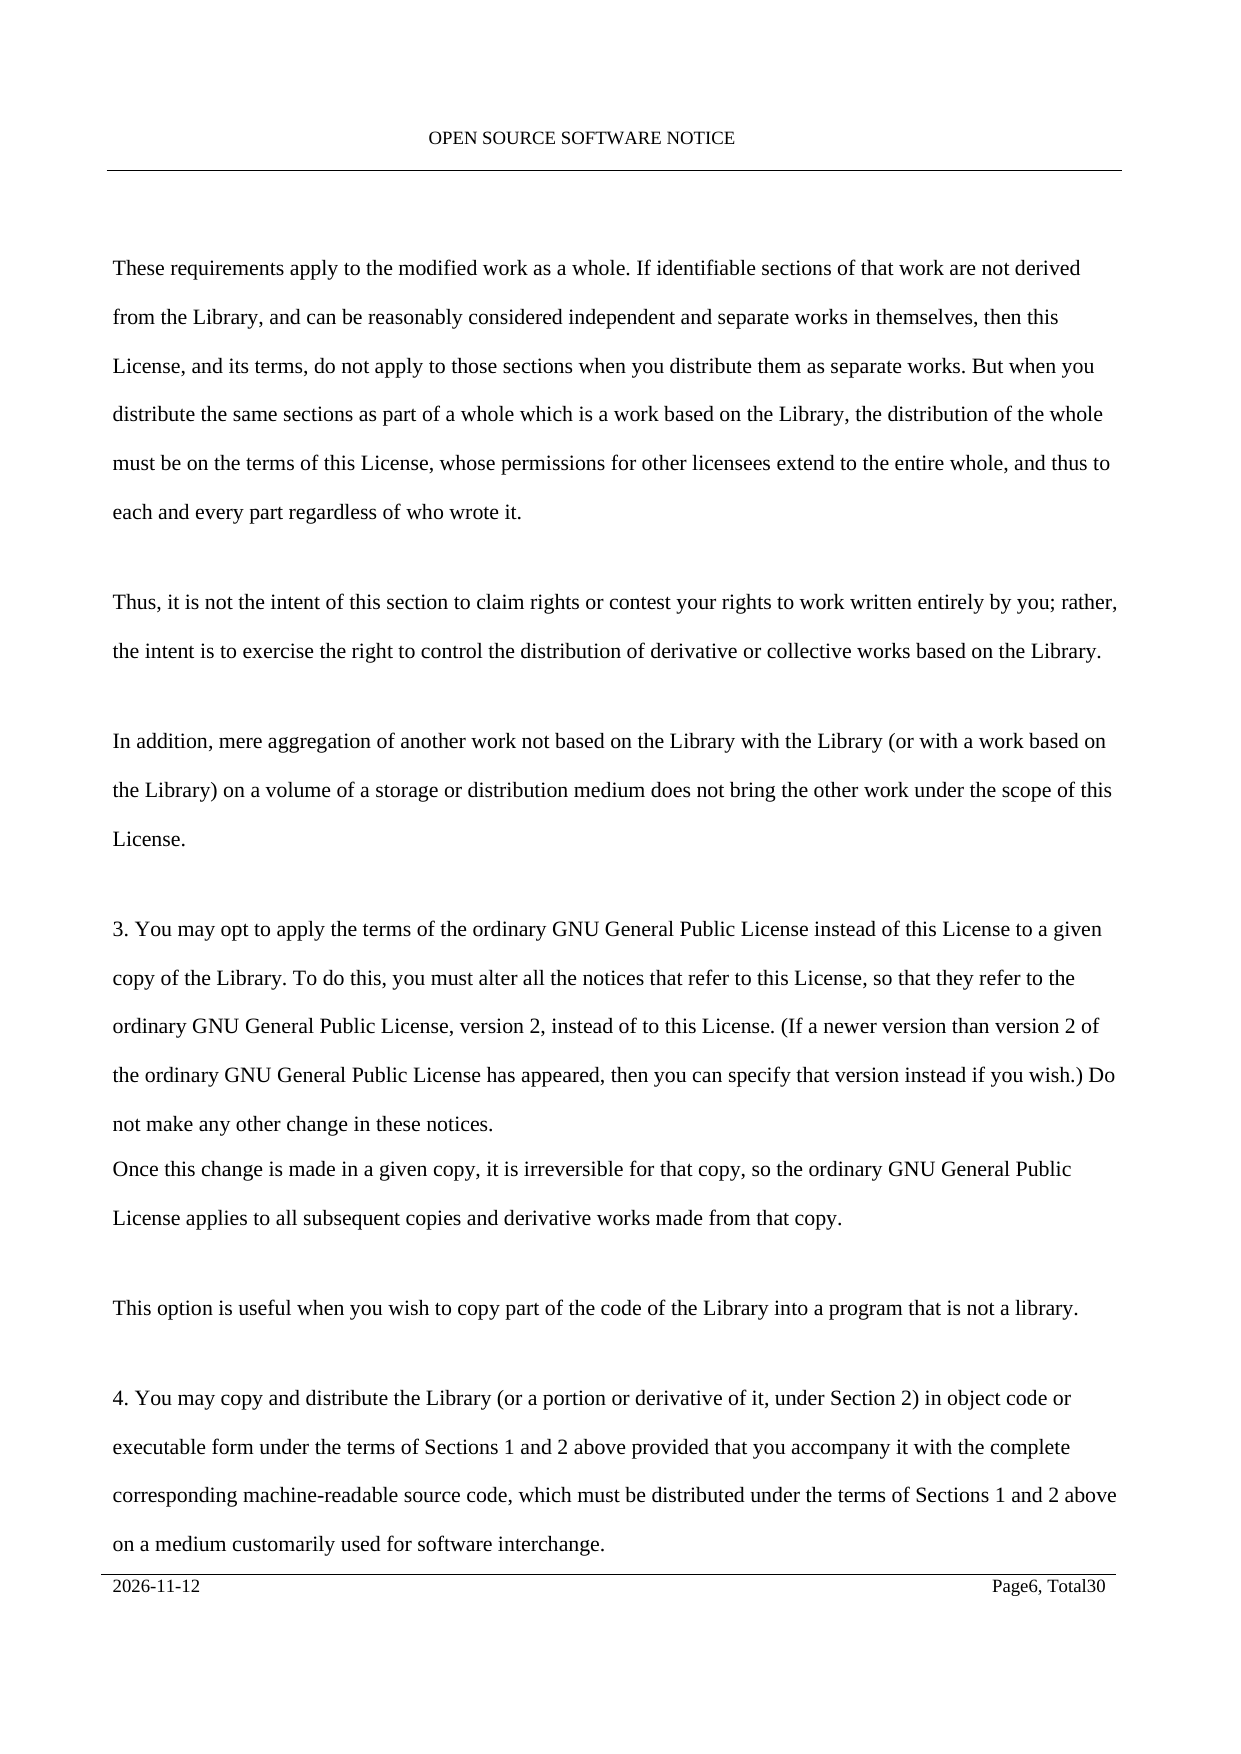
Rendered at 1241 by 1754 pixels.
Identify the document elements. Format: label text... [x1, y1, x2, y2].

text Thus, it is not the intent of this section to claim rights or contest your rights to work written entirely by you; rather, the intent is to exercise the right to control the distribution of derivative or collective works based on the Library. [112, 585, 1128, 667]
text These requirements apply to the modified work as a whole. If identifiable sections of that work are not derived from the Library, and can be reasonably considered independent and separate works in themselves, then this License, and its terms, do not apply to those sections when you distribute them as separate works. But when you distribute the same sections as part of a whole which is a work based on the Library, the distribution of the whole must be on the terms of this License, whose permissions for other licensees extend to the entire whole, and thus to each and every part regardless of who wrote it. [112, 251, 1128, 528]
text Once this change is made in a given copy, it is irreversible for that copy, so the ordinary GNU General Public License applies to all subsequent copies and derivative works made from that copy. [112, 1152, 1128, 1233]
text 4. You may copy and distribute the Library (or a portion or derivative of it, under Section 2) in object code or executable form under the terms of Sections 1 and 2 above provided that you accompany it with the complete corresponding machine-readable source code, which must be distributed under the terms of Sections 1 and 2 above on a medium customarily used for software interchange. [112, 1381, 1128, 1560]
text 3. You may opt to apply the terms of the ordinary GNU General Public License instead of this License to a given copy of the Library. To do this, you must alter all the notices that refer to this License, so that they refer to the ordinary GNU General Public License, version 2, instead of to this License. (If a newer version than version 2 of the ordinary GNU General Public License has appeared, then you can specify that version instead if you wish.) Do not make any other change in these notices. [112, 912, 1128, 1139]
text In addition, mere aggregation of another work not based on the Library with the Library (or with a work based on the Library) on a volume of a storage or distribution medium does not bring the other work under the scope of this License. [112, 724, 1128, 854]
text This option is useful when you wish to copy part of the code of the Library into a program that is not a library. [112, 1291, 1128, 1324]
